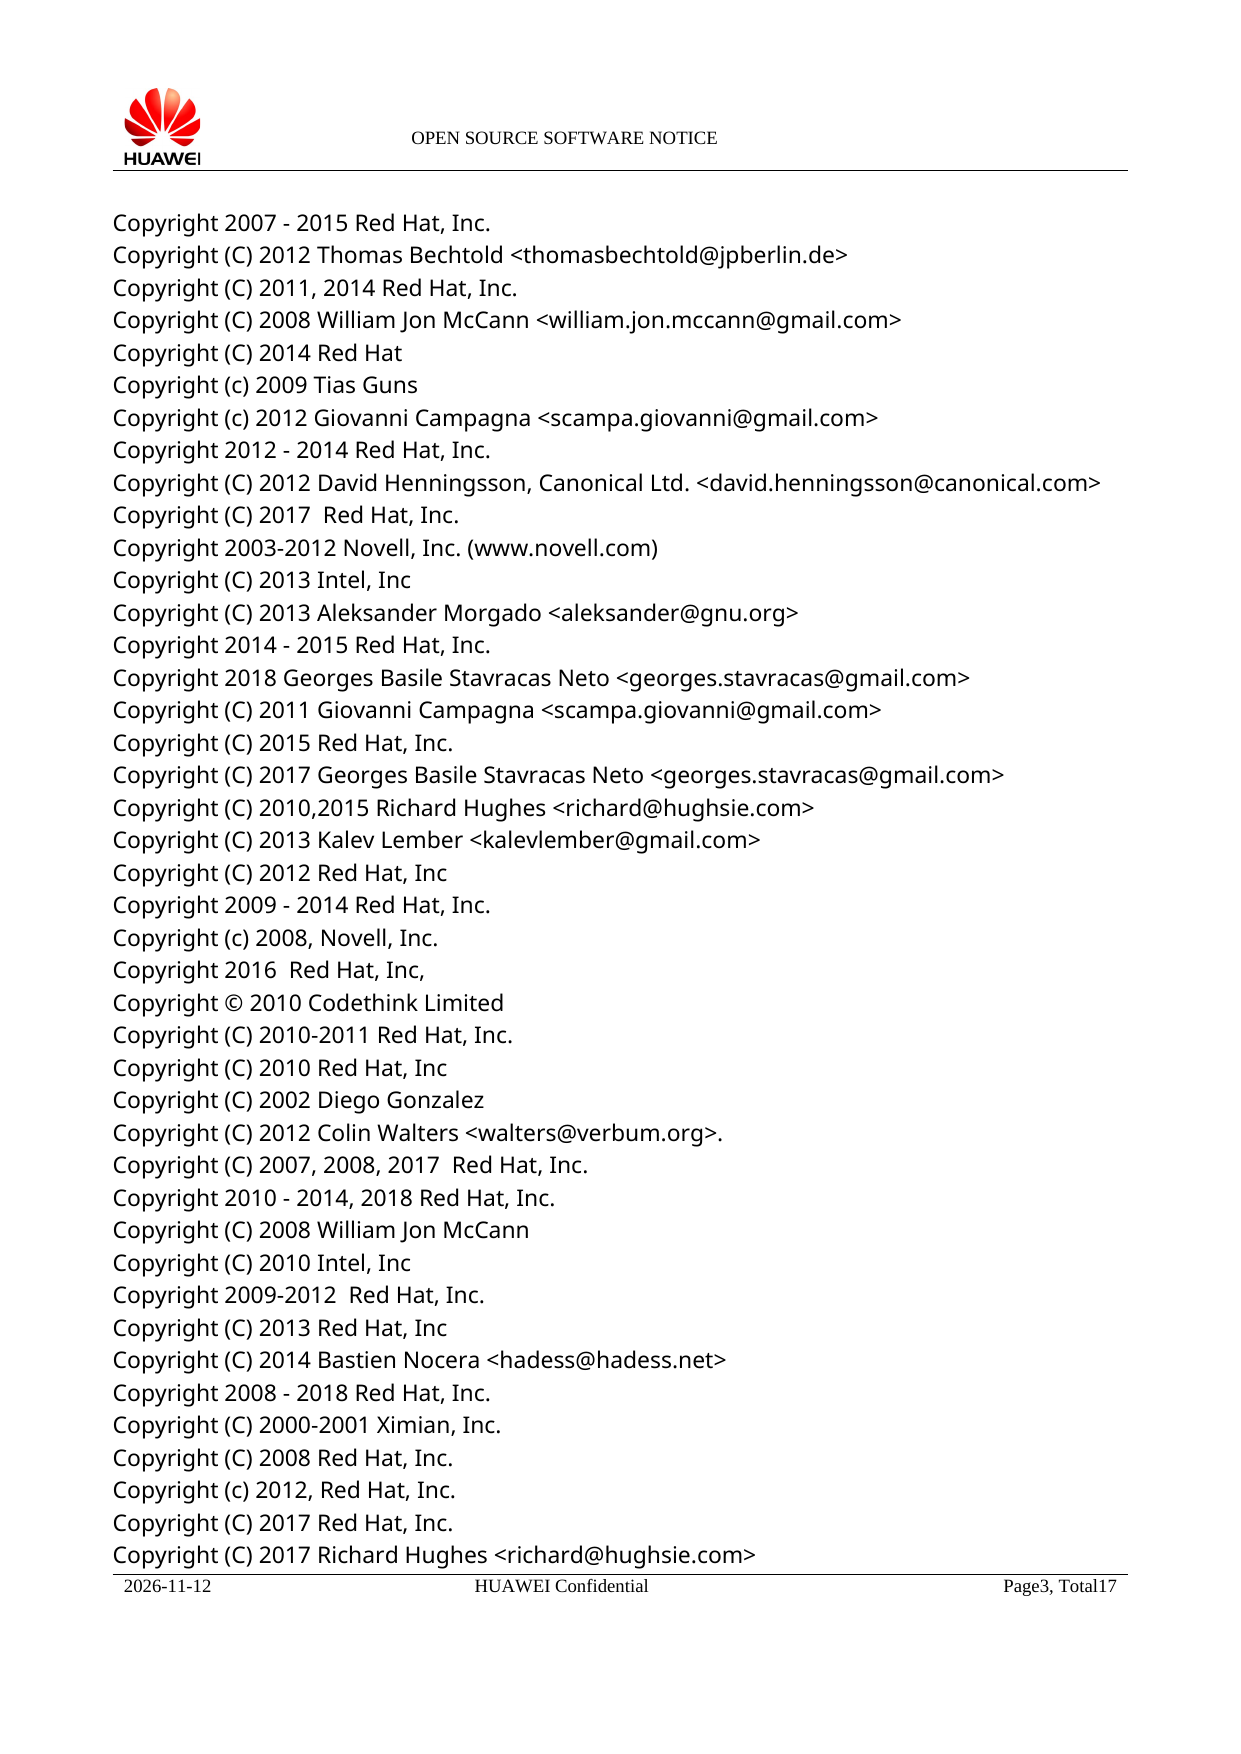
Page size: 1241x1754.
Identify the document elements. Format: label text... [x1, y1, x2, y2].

picture [124, 88, 201, 165]
